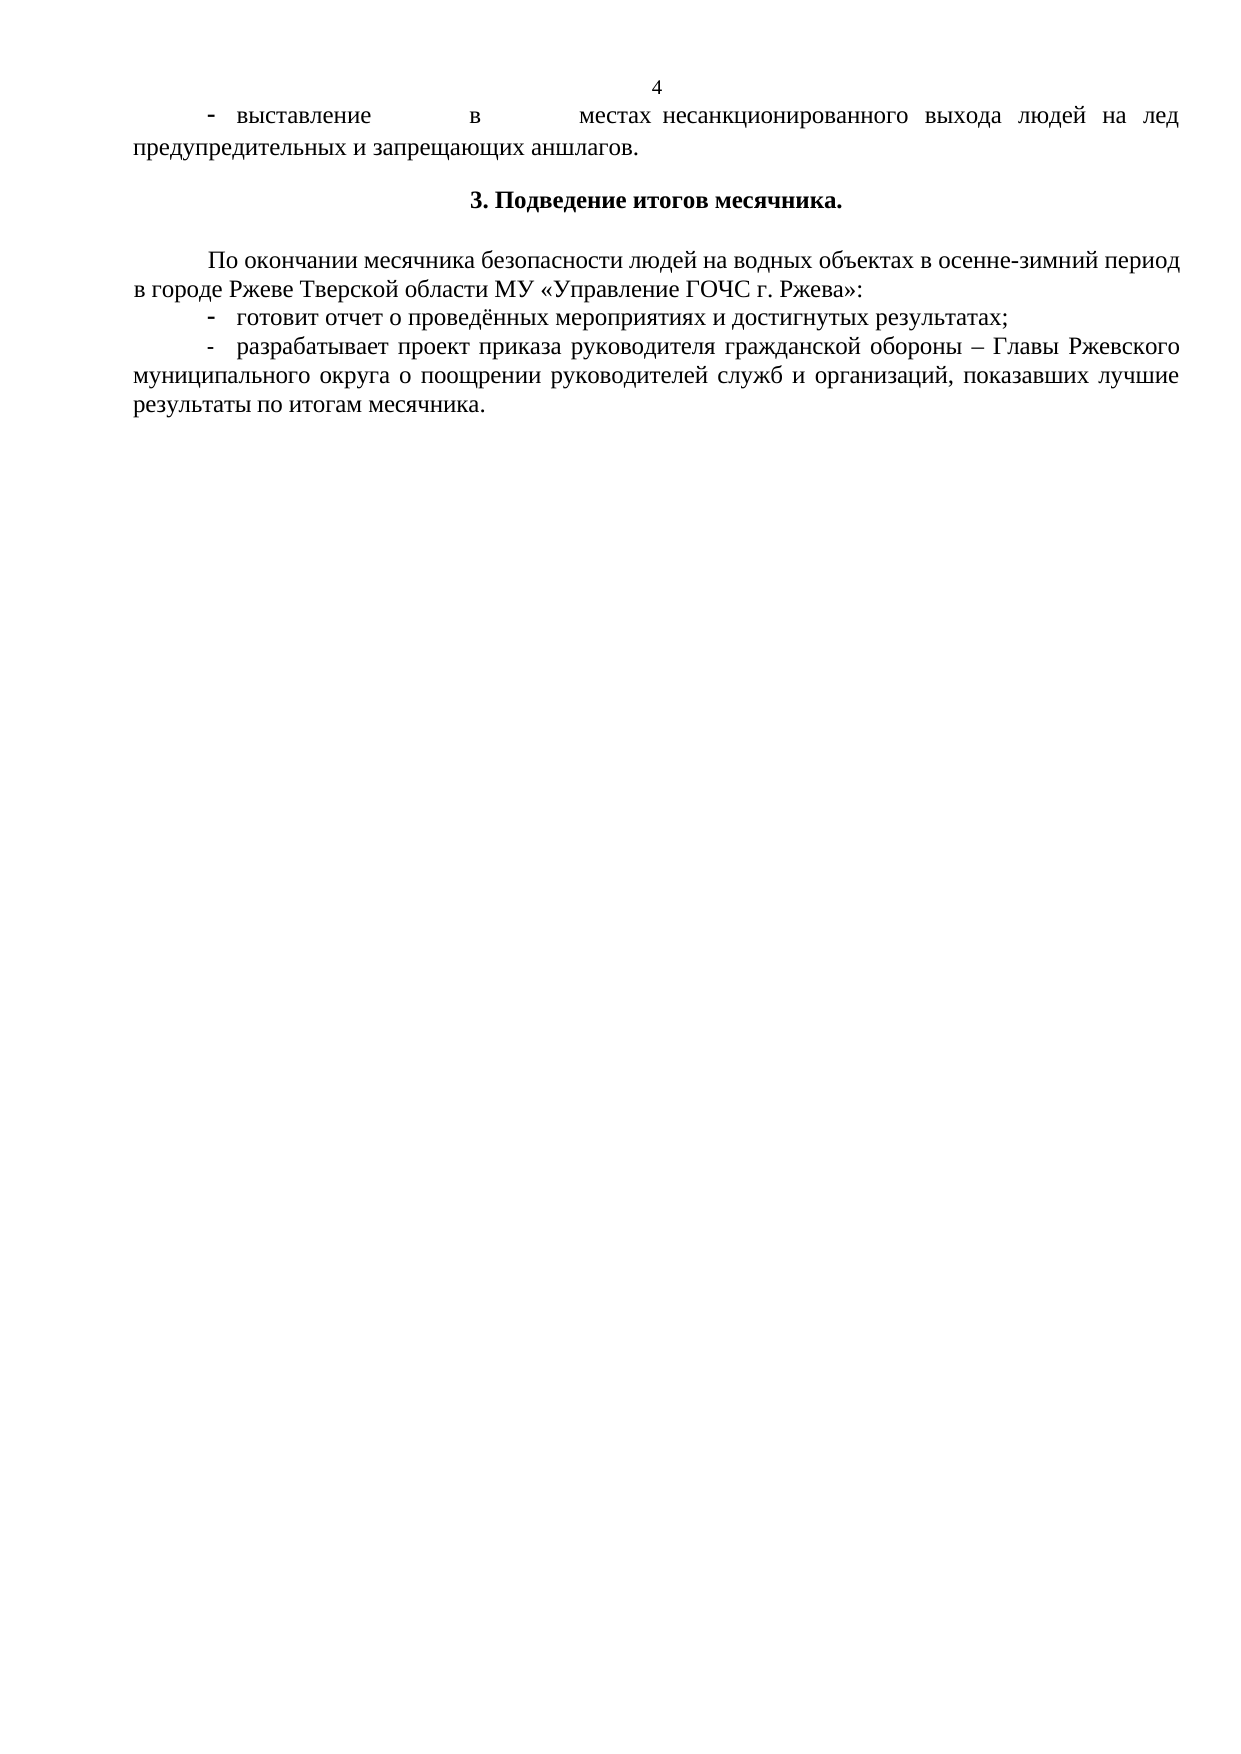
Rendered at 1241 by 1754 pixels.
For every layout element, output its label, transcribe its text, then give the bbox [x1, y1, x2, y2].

text 3. Подведение итогов месячника. [133, 185, 1180, 214]
list готовит отчет о проведённых мероприятиях и достигнутых результатах; [133, 302, 1180, 331]
list выставление в местах несанкционированного выхода людей на лед предупредительных и запрещающих аншлагов. [133, 99, 1179, 161]
text По окончании месячника безопасности людей на водных объектах в осенне-зимний период в городе Ржеве Тверской области МУ «Управление ГОЧС г. Ржева»: [134, 245, 1180, 302]
list разрабатывает проект приказа руководителя гражданской обороны – Главы Ржевского муниципального округа о поощрении руководителей служб и организаций, показавших лучшие результаты по итогам месячника. [133, 331, 1180, 417]
